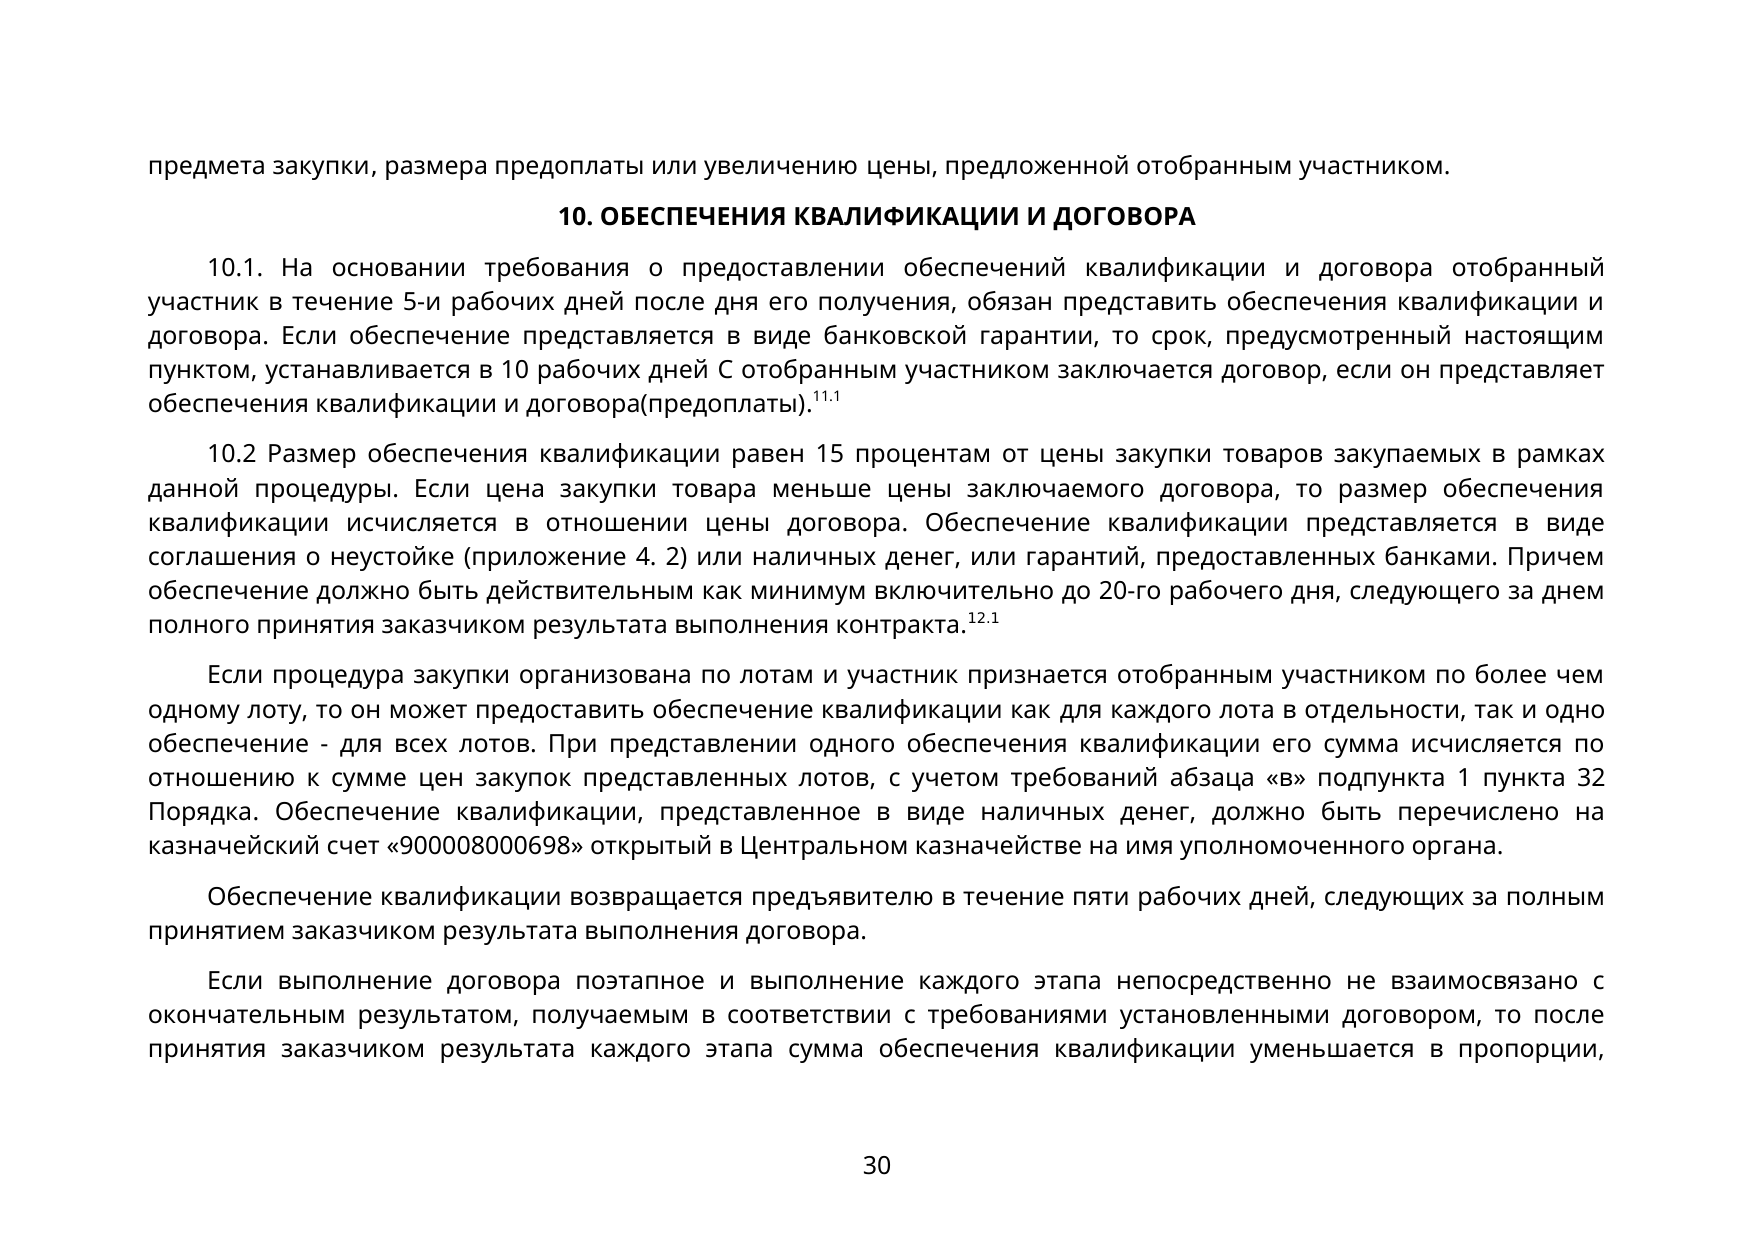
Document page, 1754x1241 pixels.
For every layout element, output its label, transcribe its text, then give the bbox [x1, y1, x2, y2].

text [148, 963, 1606, 1065]
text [148, 148, 1606, 182]
text Обеспечение квалификации возвращается предъявителю в течение пяти рабочих дней, следующих за полным принятием заказчиком результата выполнения договора. [148, 878, 1606, 946]
text Если процедура закупки организована по лотам и участник признается отобранным участником по более чем одному лоту, то он может предоставить обеспечение квалификации как для каждого лота в отдельности, так и одно обеспечение - для всех лотов. При представлении одного обеспечения квалификации его сумма исчисляется по отношению к сумме цен закупок представленных лотов, с учетом требований абзаца «в» подпункта 1 пункта 32 Порядка. Обеспечение квалификации, представленное в виде наличных денег, должно быть перечислено на казначейский счет «900008000698» открытый в Центральном казначействе на имя уполномоченного органа. [148, 657, 1606, 862]
text 10. ОБЕСПЕЧЕНИЯ КВАЛИФИКАЦИИ И ДОГОВОРА [148, 198, 1606, 232]
text 10.2 Размер обеспечения квалификации равен 15 процентам от цены закупки товаров закупаемых в рамках данной процедуры. Если цена закупки товара меньше цены заключаемого договора, то размер обеспечения квалификации исчисляется в отношении цены договора. Обеспечение квалификации представляется в виде соглашения о неустойке (приложение 4. 2) или наличных денег, или гарантий, предоставленных банками. Причем обеспечение должно быть действительным как минимум включительно до 20-го рабочего дня, следующего за днем полного принятия заказчиком результата выполнения контракта.12.1 [148, 436, 1606, 641]
text 10.1. На основании требования о предоставлении обеспечений квалификации и договора отобранный участник в течение 5-и рабочих дней после дня его получения, обязан представить обеспечения квалификации и договора. Если обеспечение представляется в виде банковской гарантии, то срок, предусмотренный настоящим пунктом, устанавливается в 10 рабочих дней С отобранным участником заключается договор, если он представляет обеспечения квалификации и договора(предоплаты).11.1 [148, 249, 1606, 419]
